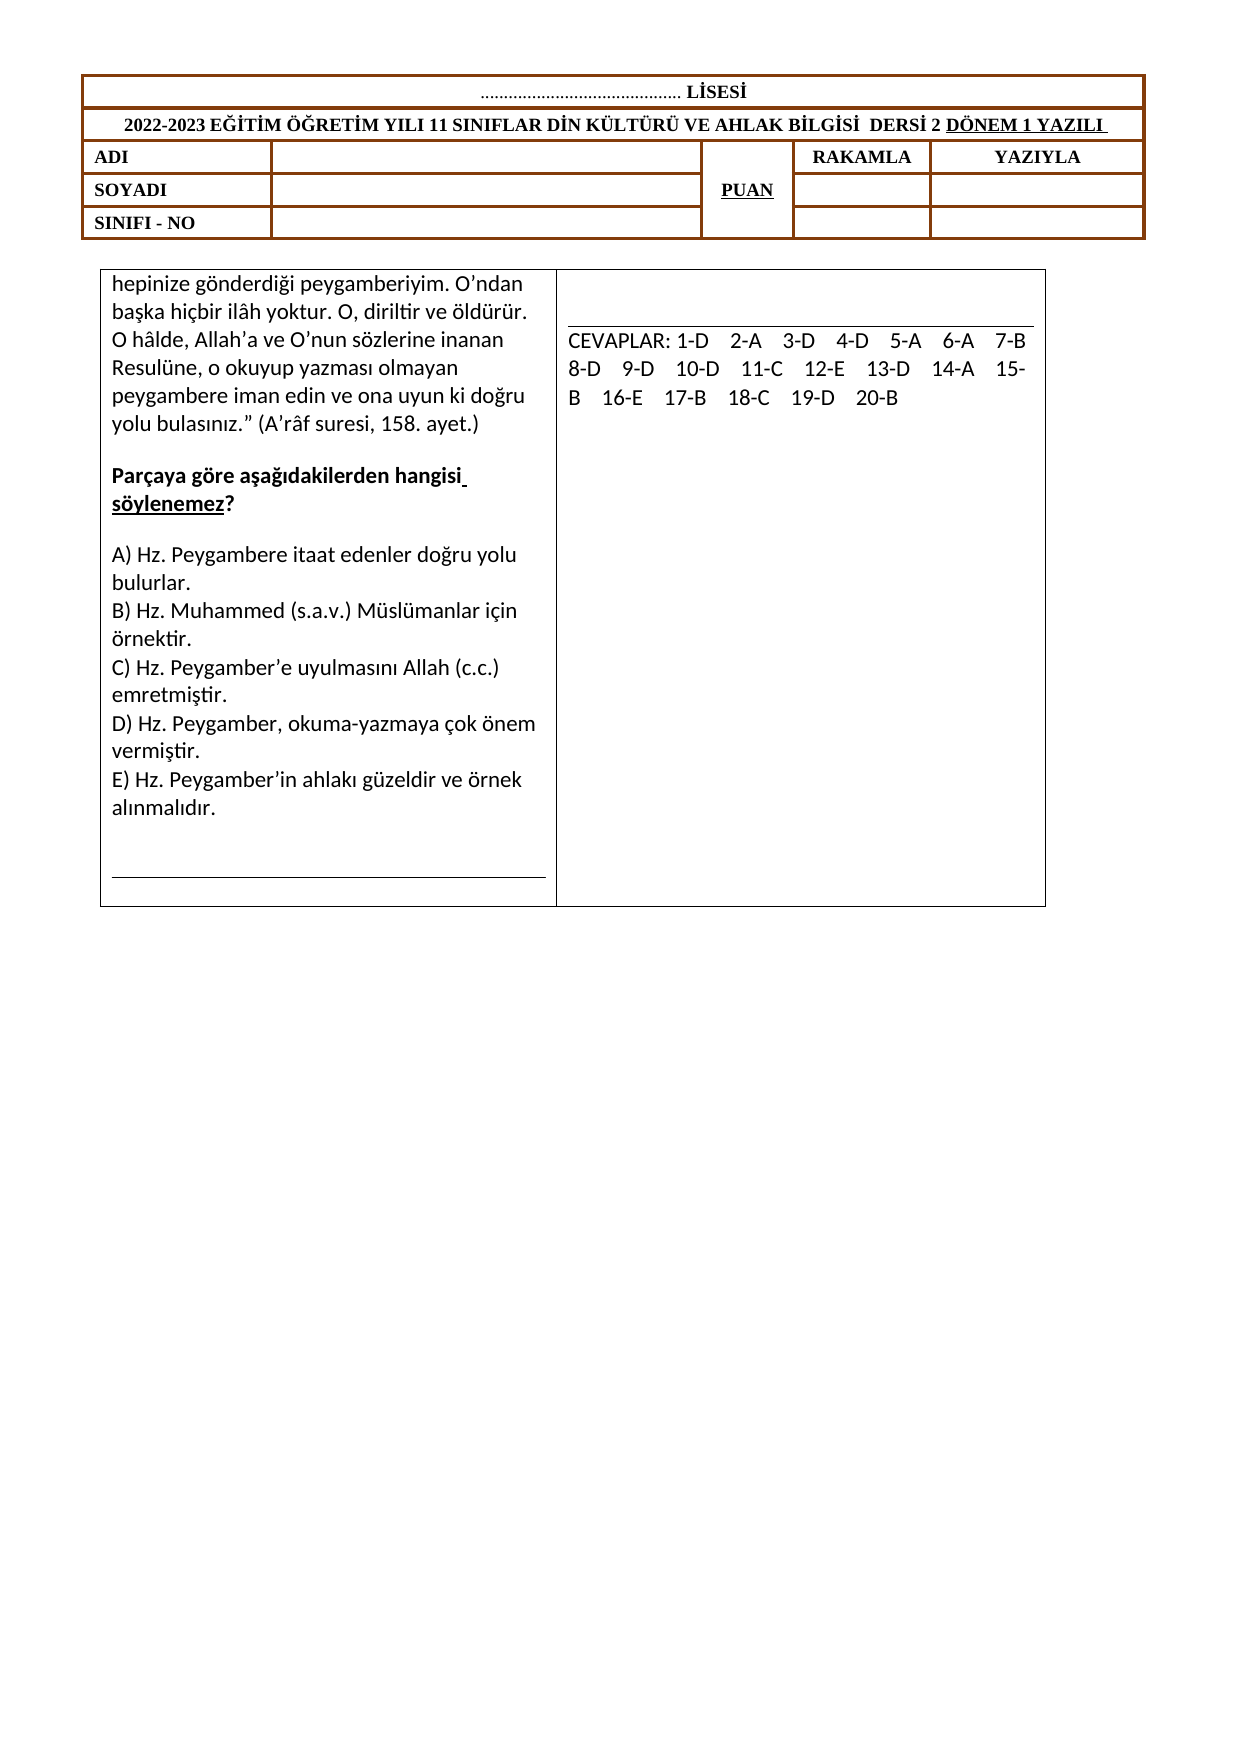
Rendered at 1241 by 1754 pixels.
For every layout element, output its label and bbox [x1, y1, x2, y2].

table_header [101, 270, 556, 906]
table_header [557, 270, 1045, 906]
